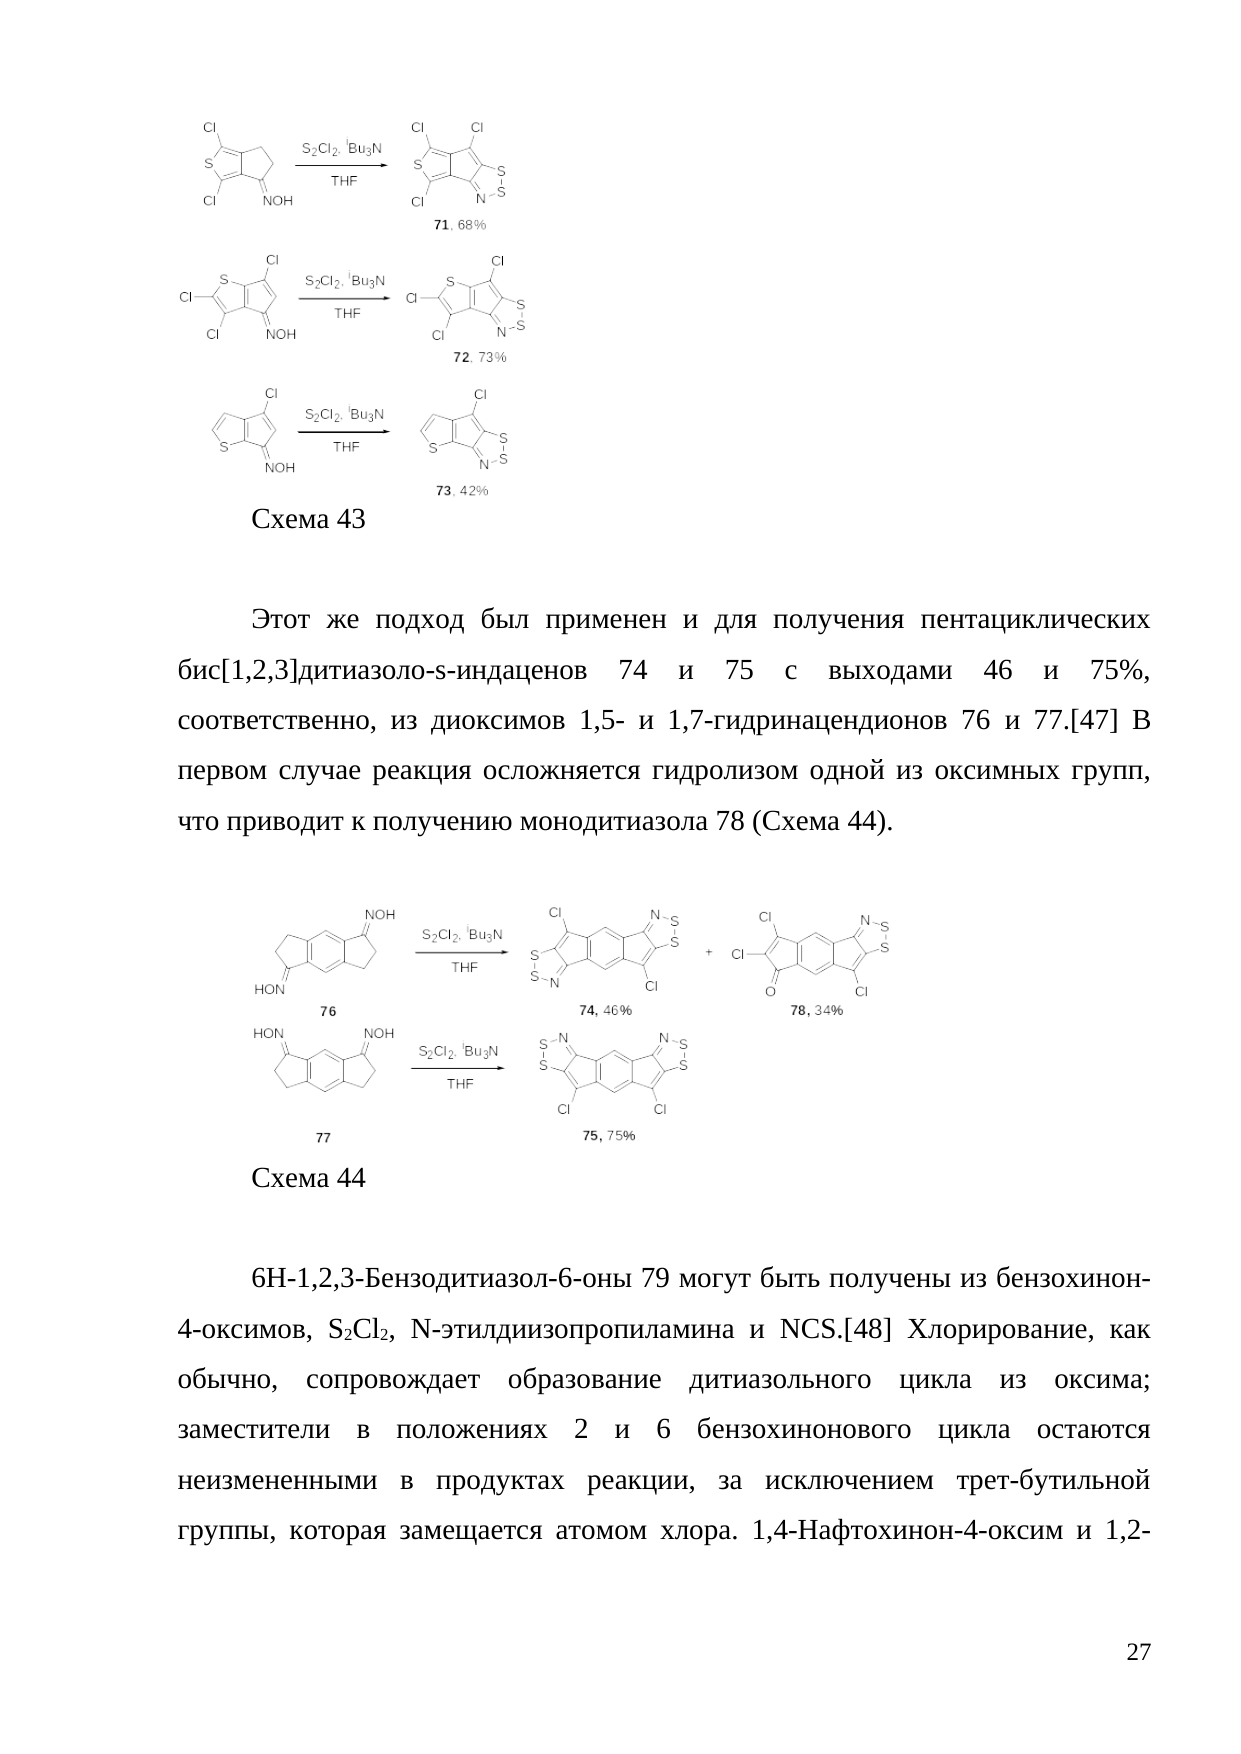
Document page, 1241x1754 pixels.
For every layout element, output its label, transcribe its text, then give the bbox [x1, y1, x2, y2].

text Этот же подход был применен и для получения пентациклических бис[1,2,3]дитиазоло-s-индаценов 74 и 75 с выходами 46 и 75%, соответственно, из диоксимов 1,5- и 1,7-гидринацендионов 76 и 77.[47] В первом случае реакция осложняется гидролизом одной из оксимных групп, что приводит к получению монодитиазола 78 (Схема 44). [177, 602, 1152, 836]
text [177, 1261, 1152, 1546]
text Схема 44 [177, 1160, 1152, 1193]
text Схема 43 [177, 501, 1152, 534]
